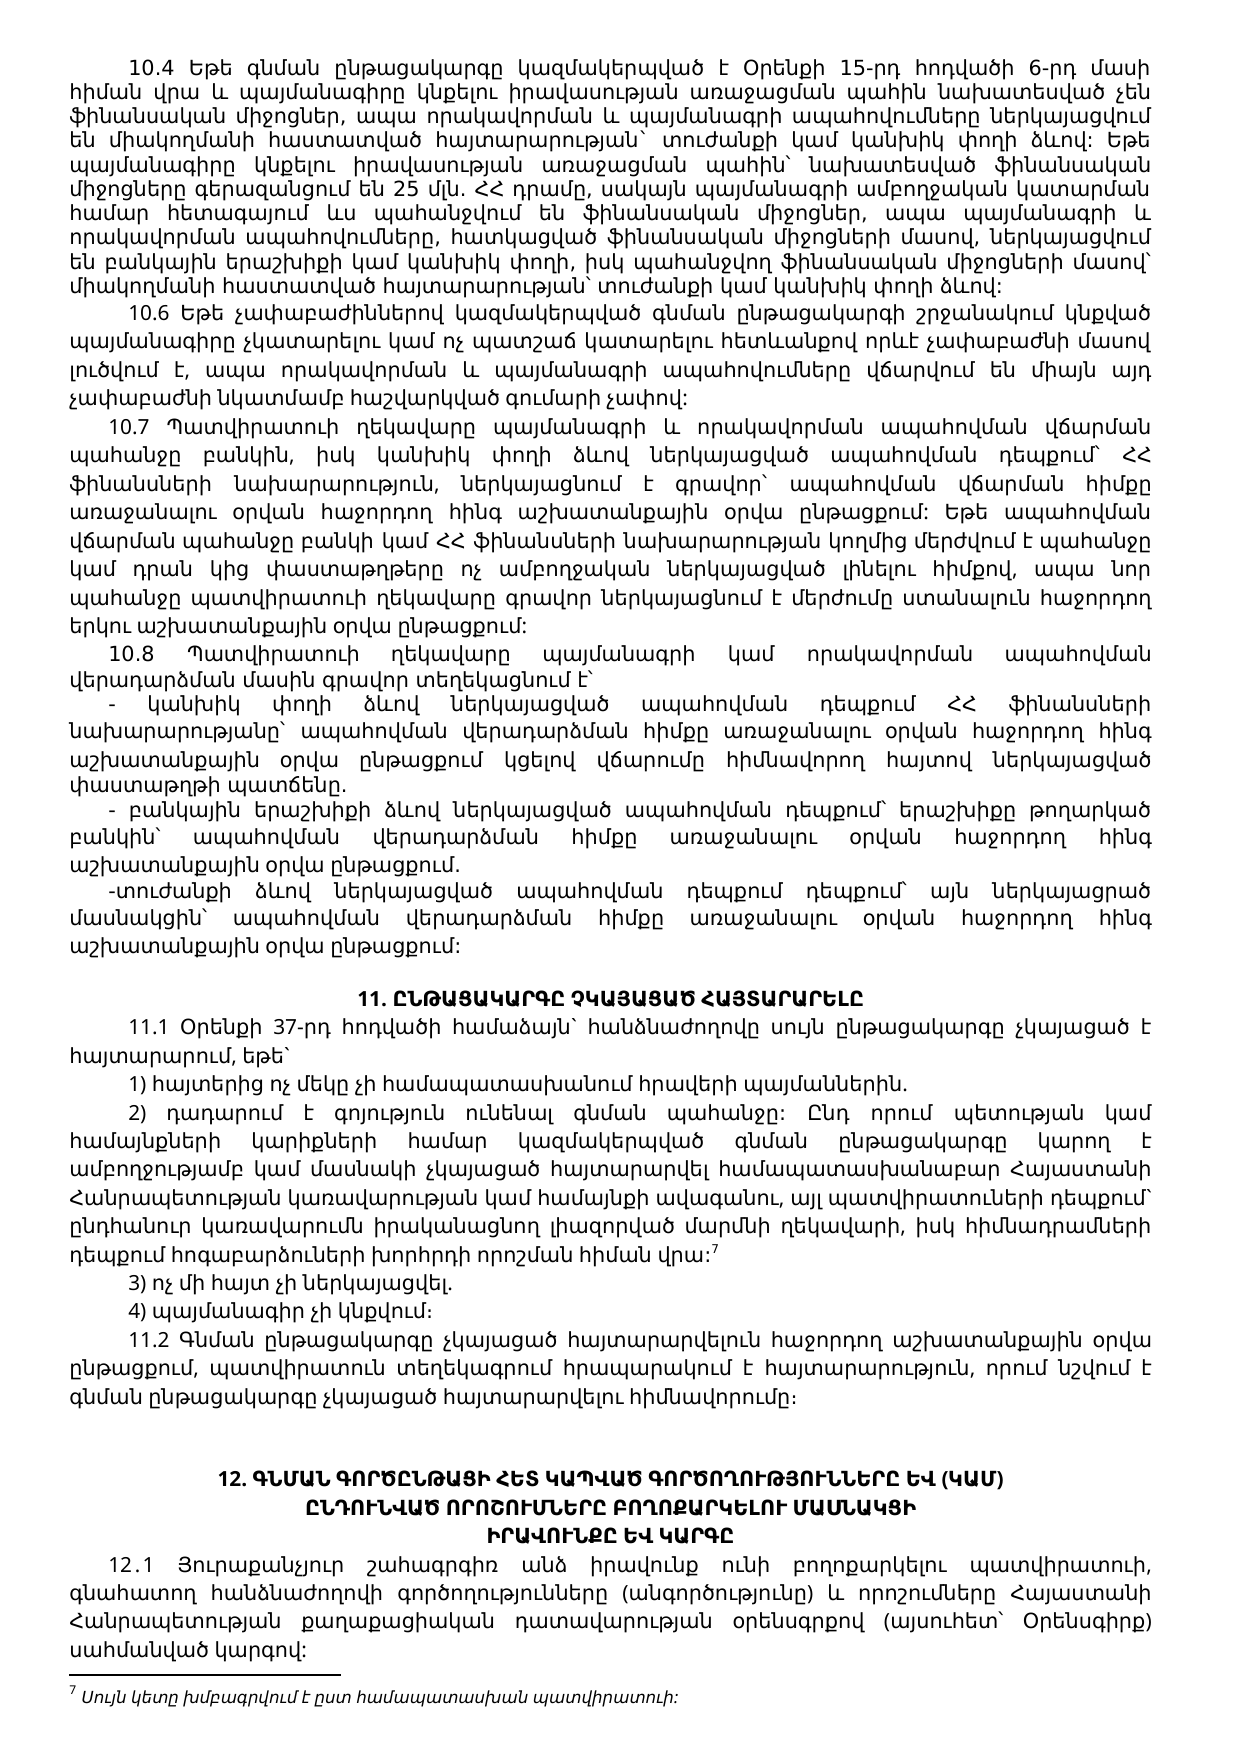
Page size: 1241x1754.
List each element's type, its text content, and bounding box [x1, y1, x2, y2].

text 12. ԳՆՄԱՆ ԳՈՐԾԸՆԹԱՑԻ ՀԵՏ ԿԱՊՎԱԾ ԳՈՐԾՈՂՈՒԹՅՈՒՆՆԵՐԸ ԵՎ (ԿԱՄ) [69, 1464, 1152, 1493]
text 4) պայմանագիր չի կնքվում։ [69, 1297, 1152, 1325]
text 10.4 Եթե գնման ընթացակարգը կազմակերպված է Օրենքի 15-րդ հոդվածի 6-րդ մասի հիման վրա և պայմանագիրը կնքելու իրավասության առաջացման պահին նախատեսված չեն ֆինանսական միջոցներ, ապա որակավորման և պայմանագրի ապահովումները ներկայացվում են միակողմանի հաստատված հայտարարության` տուժանքի կամ կանխիկ փողի ձևով: Եթե պայմանագիրը կնքելու իրավասության առաջացման պահին՝ նախատեսված ֆինանսական միջոցները գերազանցում են 25 մլն. ՀՀ դրամը, սակայն պայմանագրի ամբողջական կատարման համար հետագայում ևս պահանջվում են ֆինանսական միջոցներ, ապա պայմանագրի և որակավորման ապահովումները, հատկացված ֆինանսական միջոցների մասով, ներկայացվում են բանկային երաշխիքի կամ կանխիկ փողի, իսկ պահանջվող ֆինանսական միջոցների մասով՝ միակողմանի հաստատված հայտարարության՝ տուժանքի կամ կանխիկ փողի ձևով: [69, 56, 1152, 298]
text 1) հայտերից ոչ մեկը չի համապատասխանում հրավերի պայմաններին. [69, 1069, 1152, 1098]
text 12․1 Յուրաքանչյուր շահագրգիռ անձ իրավունք ունի բողոքարկելու պատվիրատուի, գնահատող հանձնաժողովի գործողությունները (անգործությունը) և որոշումները Հայաստանի Հանրապետության քաղաքացիական դատավարության օրենսգրքով (այսուհետ՝ Օրենսգիրք) սահմանված կարգով: [69, 1550, 1152, 1663]
text 11. ԸՆԹԱՑԱԿԱՐԳԸ ՉԿԱՅԱՑԱԾ ՀԱՅՏԱՐԱՐԵԼԸ [69, 984, 1152, 1012]
text 10.7 Պատվիրատուի ղեկավարը պայմանագրի և որակավորման ապահովման վճարման պահանջը բանկին, իսկ կանխիկ փողի ձևով ներկայացված ապահովման դեպքում՝ ՀՀ ֆինանսների նախարարություն, ներկայացնում է գրավոր՝ ապահովման վճարման հիմքը առաջանալու օրվան հաջորդող հինգ աշխատանքային օրվա ընթացքում: Եթե ապահովման վճարման պահանջը բանկի կամ ՀՀ ֆինանսների նախարարության կողմից մերժվում է պահանջը կամ դրան կից փաստաթղթերը ոչ ամբողջական ներկայացված լինելու հիմքով, ապա նոր պահանջը պատվիրատուի ղեկավարը գրավոր ներկայացնում է մերժումը ստանալուն հաջորդող երկու աշխատանքային օրվա ընթացքում: [69, 412, 1152, 639]
text 10.6 Եթե չափաբաժիններով կազմակերպված գնման ընթացակարգի շրջանակում կնքված պայմանագիրը չկատարելու կամ ոչ պատշաճ կատարելու հետևանքով որևէ չափաբաժնի մասով լուծվում է, ապա որակավորման և պայմանագրի ապահովումները վճարվում են միայն այդ չափաբաժնի նկատմամբ հաշվարկված գումարի չափով: [69, 298, 1152, 412]
text 2) դադարում է գոյություն ունենալ գնման պահանջը: Ընդ որում պետության կամ համայնքների կարիքների համար կազմակերպված գնման ընթացակարգը կարող է ամբողջությամբ կամ մասնակի չկայացած հայտարարվել համապատասխանաբար Հայաստանի Հանրապետության կառավարության կամ համայնքի ավագանու, այլ պատվիրատուների դեպքում` ընդհանուր կառավարումն իրականացնող լիազորված մարմնի ղեկավարի, իսկ հիմնադրամների դեպքում հոգաբարձուների խորհրդի որոշման հիման վրա: [69, 1098, 1152, 1268]
text ԻՐԱՎՈՒՆՔԸ ԵՎ ԿԱՐԳԸ [69, 1521, 1152, 1550]
text - կանխիկ փողի ձևով ներկայացված ապահովման դեպքում ՀՀ ֆինանսների նախարարությանը՝ ապահովման վերադարձման հիմքը առաջանալու օրվան հաջորդող հինգ աշխատանքային օրվա ընթացքում կցելով վճարումը հիմնավորող հայտով ներկայացված փաստաթղթի պատճենը. [69, 692, 1152, 798]
text 11.1 Օրենքի 37-րդ հոդվածի համաձայն` հանձնաժողովը սույն ընթացակարգը չկայացած է հայտարարում, եթե` [69, 1012, 1152, 1069]
text 11.2 Գնման ընթացակարգը չկայացած հայտարարվելուն հաջորդող աշխատանքային օրվա ընթացքում, պատվիրատուն տեղեկագրում հրապարակում է հայտարարություն, որում նշվում է գնման ընթացակարգը չկայացած հայտարարվելու հիմնավորումը։ [69, 1325, 1152, 1410]
text ԸՆԴՈՒՆՎԱԾ ՈՐՈՇՈՒՄՆԵՐԸ ԲՈՂՈՔԱՐԿԵԼՈՒ ՄԱՍՆԱԿՑԻ [69, 1493, 1152, 1521]
text 3) ոչ մի հայտ չի ներկայացվել. [69, 1268, 1152, 1297]
text 10.8 Պատվիրատուի ղեկավարը պայմանագրի կամ որակավորման ապահովման վերադարձման մասին գրավոր տեղեկացնում է՝ [69, 639, 1152, 692]
text - բանկային երաշխիքի ձևով ներկայացված ապահովման դեպքում՝ երաշխիքը թողարկած բանկին՝ ապահովման վերադարձման հիմքը առաջանալու օրվան հաջորդող հինգ աշխատանքային օրվա ընթացքում. [69, 798, 1152, 879]
text -տուժանքի ձևով ներկայացված ապահովման դեպքում դեպքում՝ այն ներկայացրած մասնակցին՝ ապահովման վերադարձման հիմքը առաջանալու օրվան հաջորդող հինգ աշխատանքային օրվա ընթացքում: [69, 879, 1152, 960]
